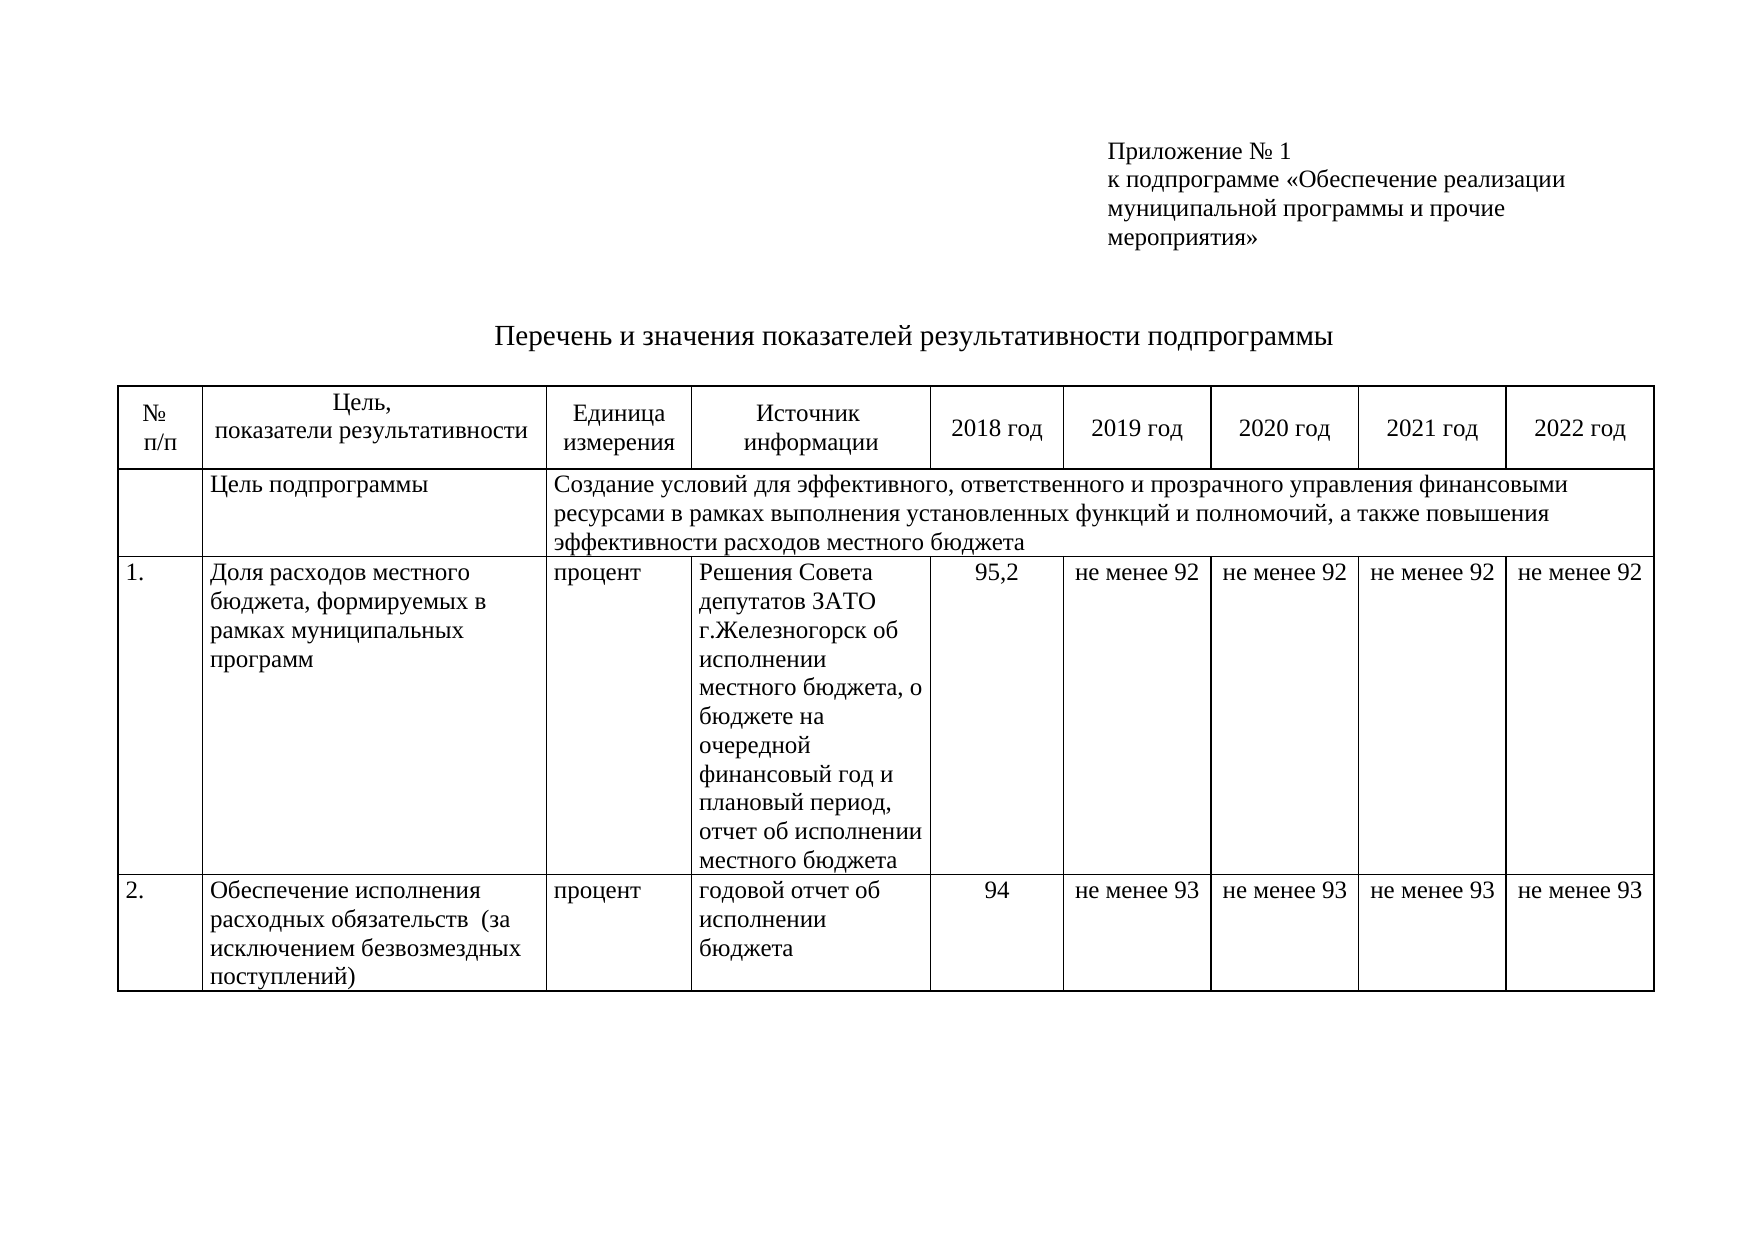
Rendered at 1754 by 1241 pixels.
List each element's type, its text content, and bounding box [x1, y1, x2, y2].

text к подпрограмме «Обеспечение реализации [1077, 164, 1653, 193]
table_cell не менее 92 [1359, 557, 1505, 874]
table_cell не менее 93 [1212, 875, 1358, 990]
table_cell не менее 93 [1359, 875, 1505, 990]
table_cell 94 [931, 875, 1063, 990]
table_header Единица измерения [547, 387, 691, 468]
table_header 2019 год [1064, 387, 1210, 468]
table_cell не менее 93 [1507, 875, 1653, 990]
table_header Цель, показатели результативности [203, 387, 546, 468]
table_header 2020 год [1212, 387, 1358, 468]
table_cell 1. [119, 557, 202, 874]
table_cell [119, 470, 202, 556]
table_cell процент [547, 557, 691, 874]
text Перечень и значения показателей результативности подпрограммы [118, 318, 1653, 351]
table_cell Цель подпрограммы [203, 470, 546, 556]
table_cell 95,2 [931, 557, 1063, 874]
table_cell 2. [119, 875, 202, 990]
table_cell Решения Совета депутатов ЗАТО г.Железногорск об исполнении местного бюджета, о бюджете на очередной финансовый год и плановый период, отчет об исполнении местного бюджета [692, 557, 930, 874]
table_header 2018 год [931, 387, 1063, 468]
table_header Источник информации [692, 387, 930, 468]
table_cell не менее 92 [1212, 557, 1358, 874]
table_cell не менее 92 [1064, 557, 1210, 874]
text муниципальной программы и прочие [1107, 193, 1653, 222]
table_cell Доля расходов местного бюджета, формируемых в рамках муниципальных программ [203, 557, 546, 874]
table_cell годовой отчет об исполнении бюджета [692, 875, 930, 990]
table_cell не менее 92 [1507, 557, 1653, 874]
table_cell процент [547, 875, 691, 990]
text мероприятия» [1107, 222, 1653, 251]
table_header № п/п [119, 387, 202, 468]
table_header 2021 год [1359, 387, 1505, 468]
table_cell Создание условий для эффективного, ответственного и прозрачного управления финансовыми ресурсами в рамках выполнения установленных функций и полномочий, а также повышения эффективности расходов местного бюджета [547, 470, 1653, 556]
text Приложение № 1 [118, 136, 1653, 164]
table_cell Обеспечение исполнения расходных обязательств (за исключением безвозмездных поступлений) [203, 875, 546, 990]
table_header 2022 год [1507, 387, 1653, 468]
table_cell не менее 93 [1064, 875, 1210, 990]
